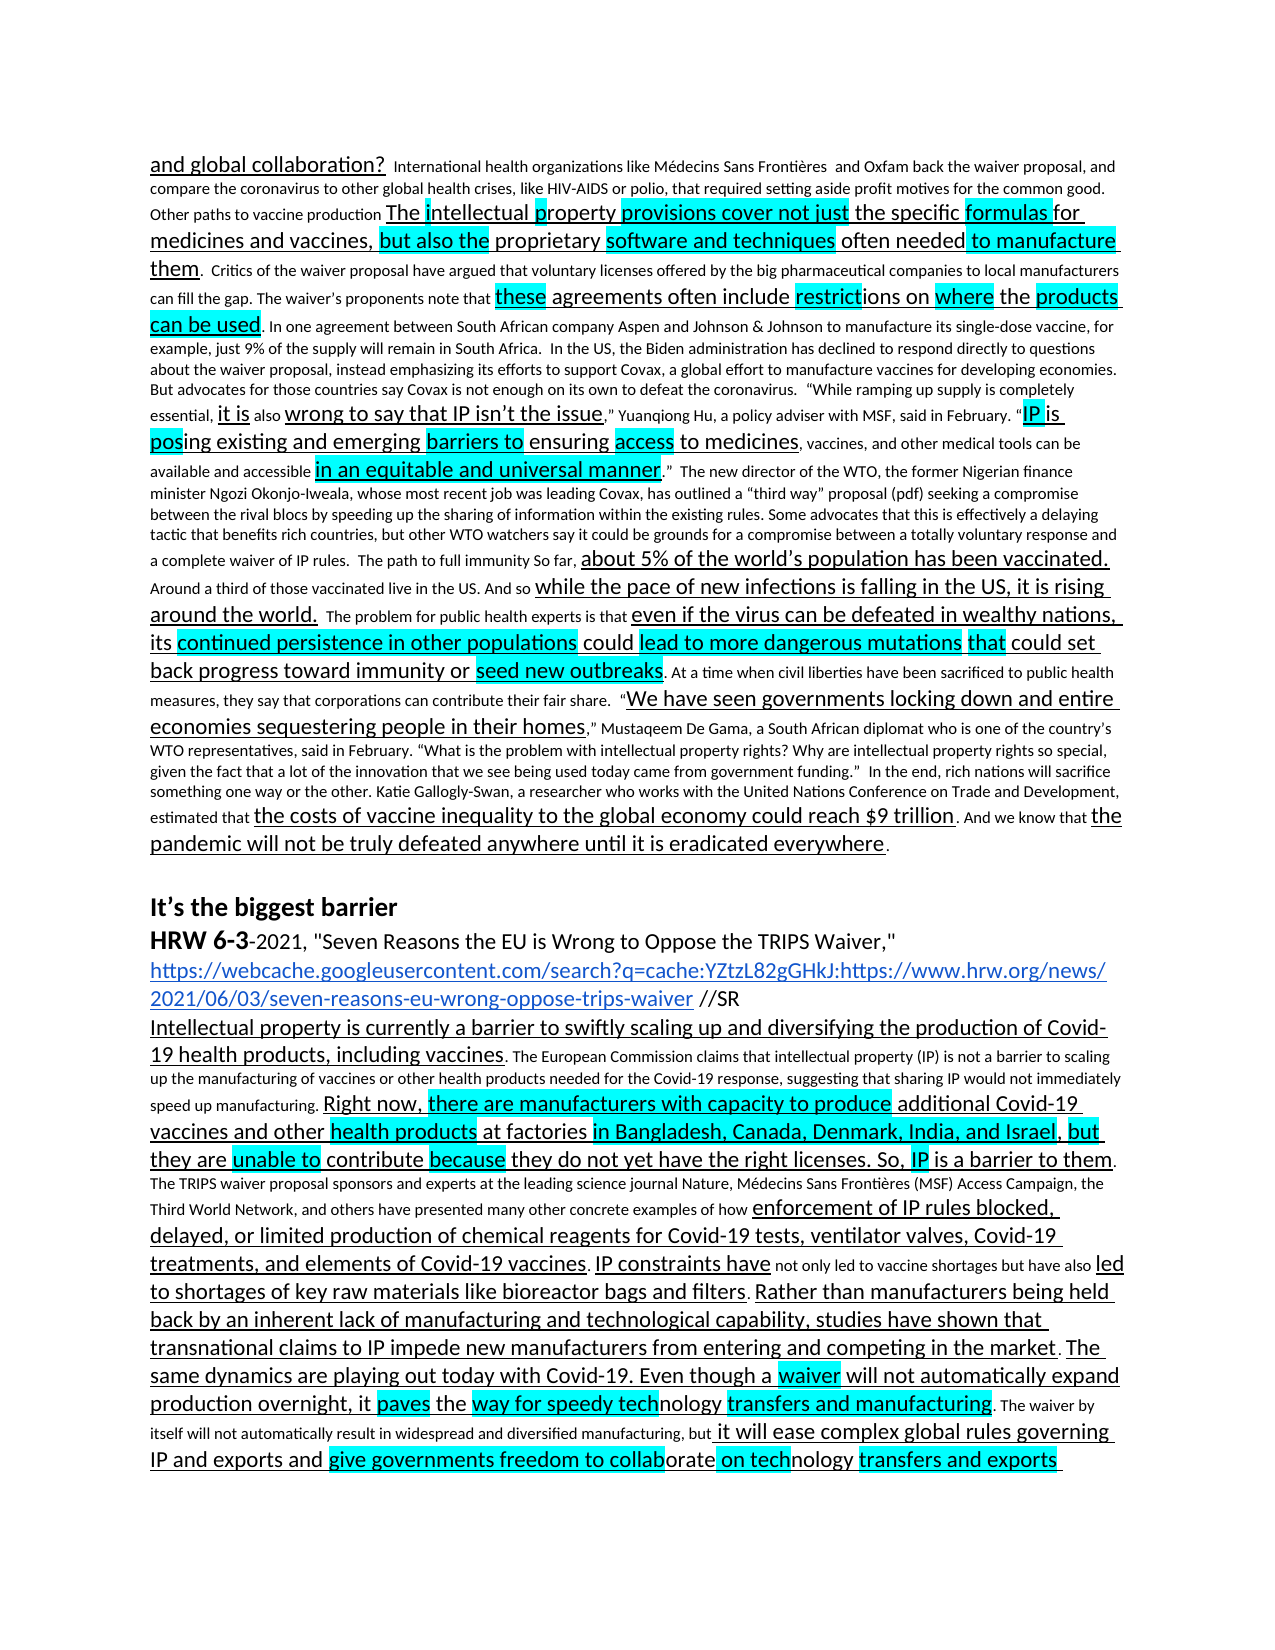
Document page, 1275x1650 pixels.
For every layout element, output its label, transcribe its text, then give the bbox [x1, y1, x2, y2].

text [150, 1013, 1125, 1473]
text HRW 6-3-2021, "Seven Reasons the EU is Wrong to Oppose the TRIPS Waiver," https://webcache.googleusercontent.com/search?q=cache:YZtzL82gGHkJ:https://www.hrw.org/news/2021/06/03/seven-reasons-eu-wrong-oppose-trips-waiver //SR [150, 923, 1125, 1013]
text It’s the biggest barrier [150, 891, 1125, 923]
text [150, 150, 1125, 857]
